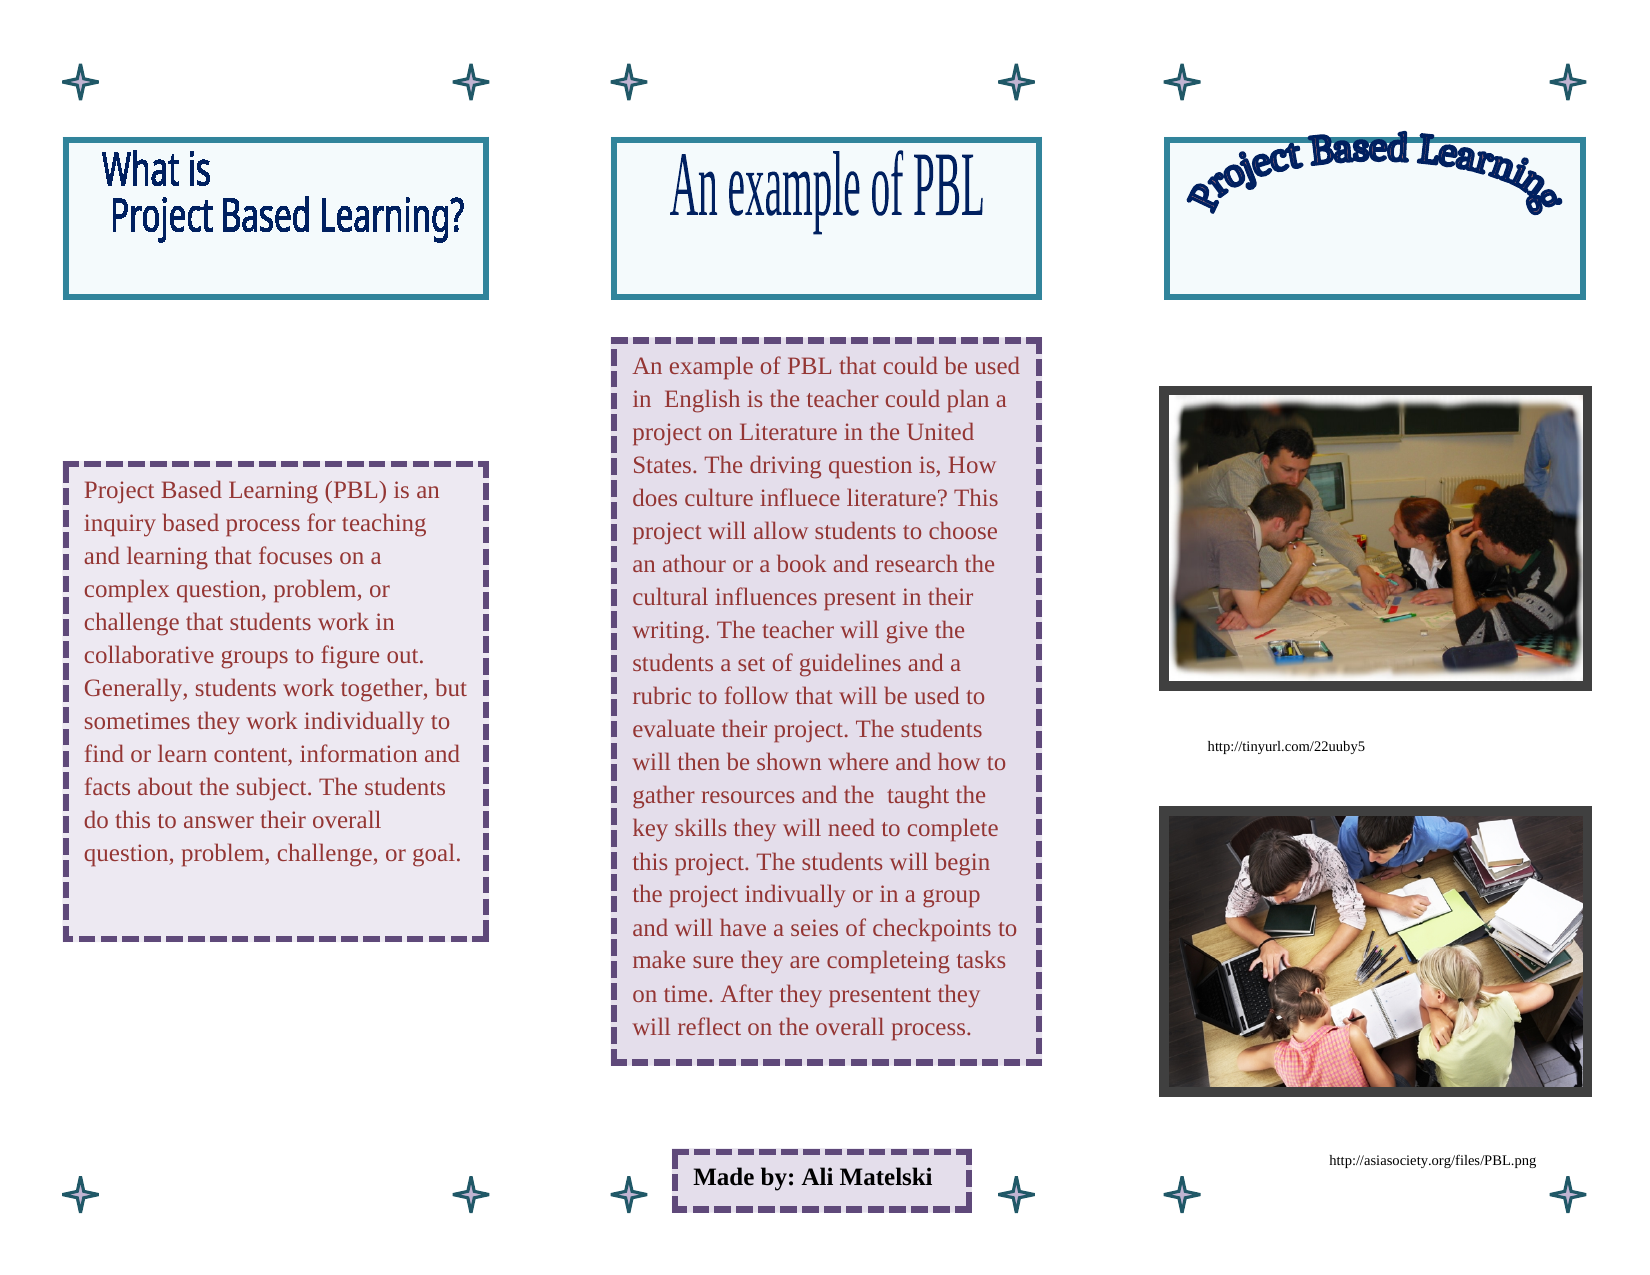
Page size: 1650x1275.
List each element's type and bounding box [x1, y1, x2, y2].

picture [1169, 816, 1583, 1087]
picture [1169, 395, 1583, 681]
